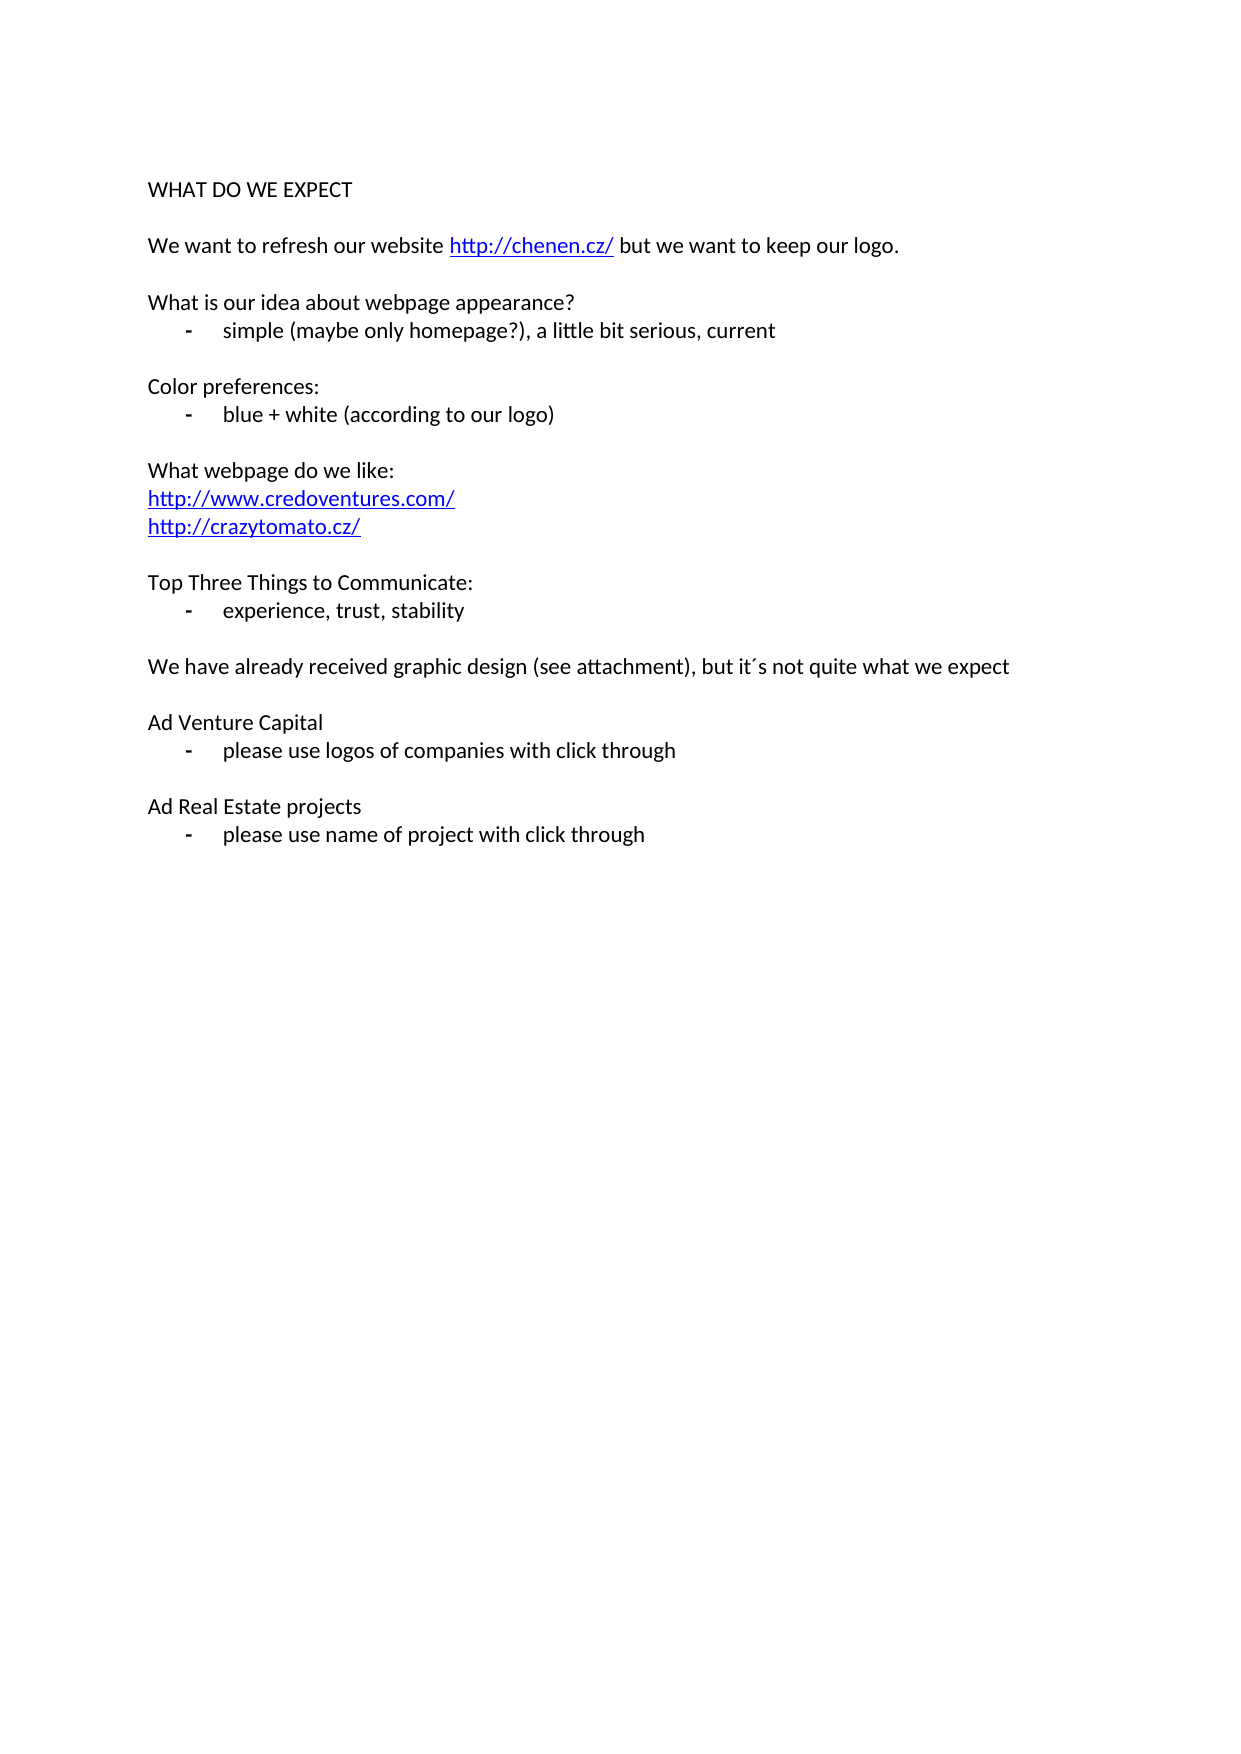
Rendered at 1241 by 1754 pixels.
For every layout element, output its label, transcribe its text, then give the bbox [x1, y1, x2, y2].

text What webpage do we like: [148, 456, 1093, 484]
list experience, trust, stability [185, 596, 1093, 624]
text WHAT DO WE EXPECT [148, 176, 1093, 204]
text What is our idea about webpage appearance? [148, 288, 1093, 316]
list simple (maybe only homepage?), a little bit serious, current [185, 316, 1093, 344]
list please use name of project with click through [185, 820, 1093, 848]
text We have already received graphic design (see attachment), but it´s not quite what we expect [148, 652, 1093, 680]
list please use logos of companies with click through [185, 736, 1093, 764]
text http://www.credoventures.com/ [148, 484, 1093, 512]
text http://crazytomato.cz/ [148, 512, 1093, 540]
text Ad Real Estate projects [148, 792, 1093, 820]
text Ad Venture Capital [148, 708, 1093, 736]
text We want to refresh our website http://chenen.cz/ but we want to keep our logo. [148, 232, 1093, 260]
text Color preferences: [148, 372, 1093, 400]
text Top Three Things to Communicate: [148, 568, 1093, 596]
list blue + white (according to our logo) [185, 400, 1093, 428]
